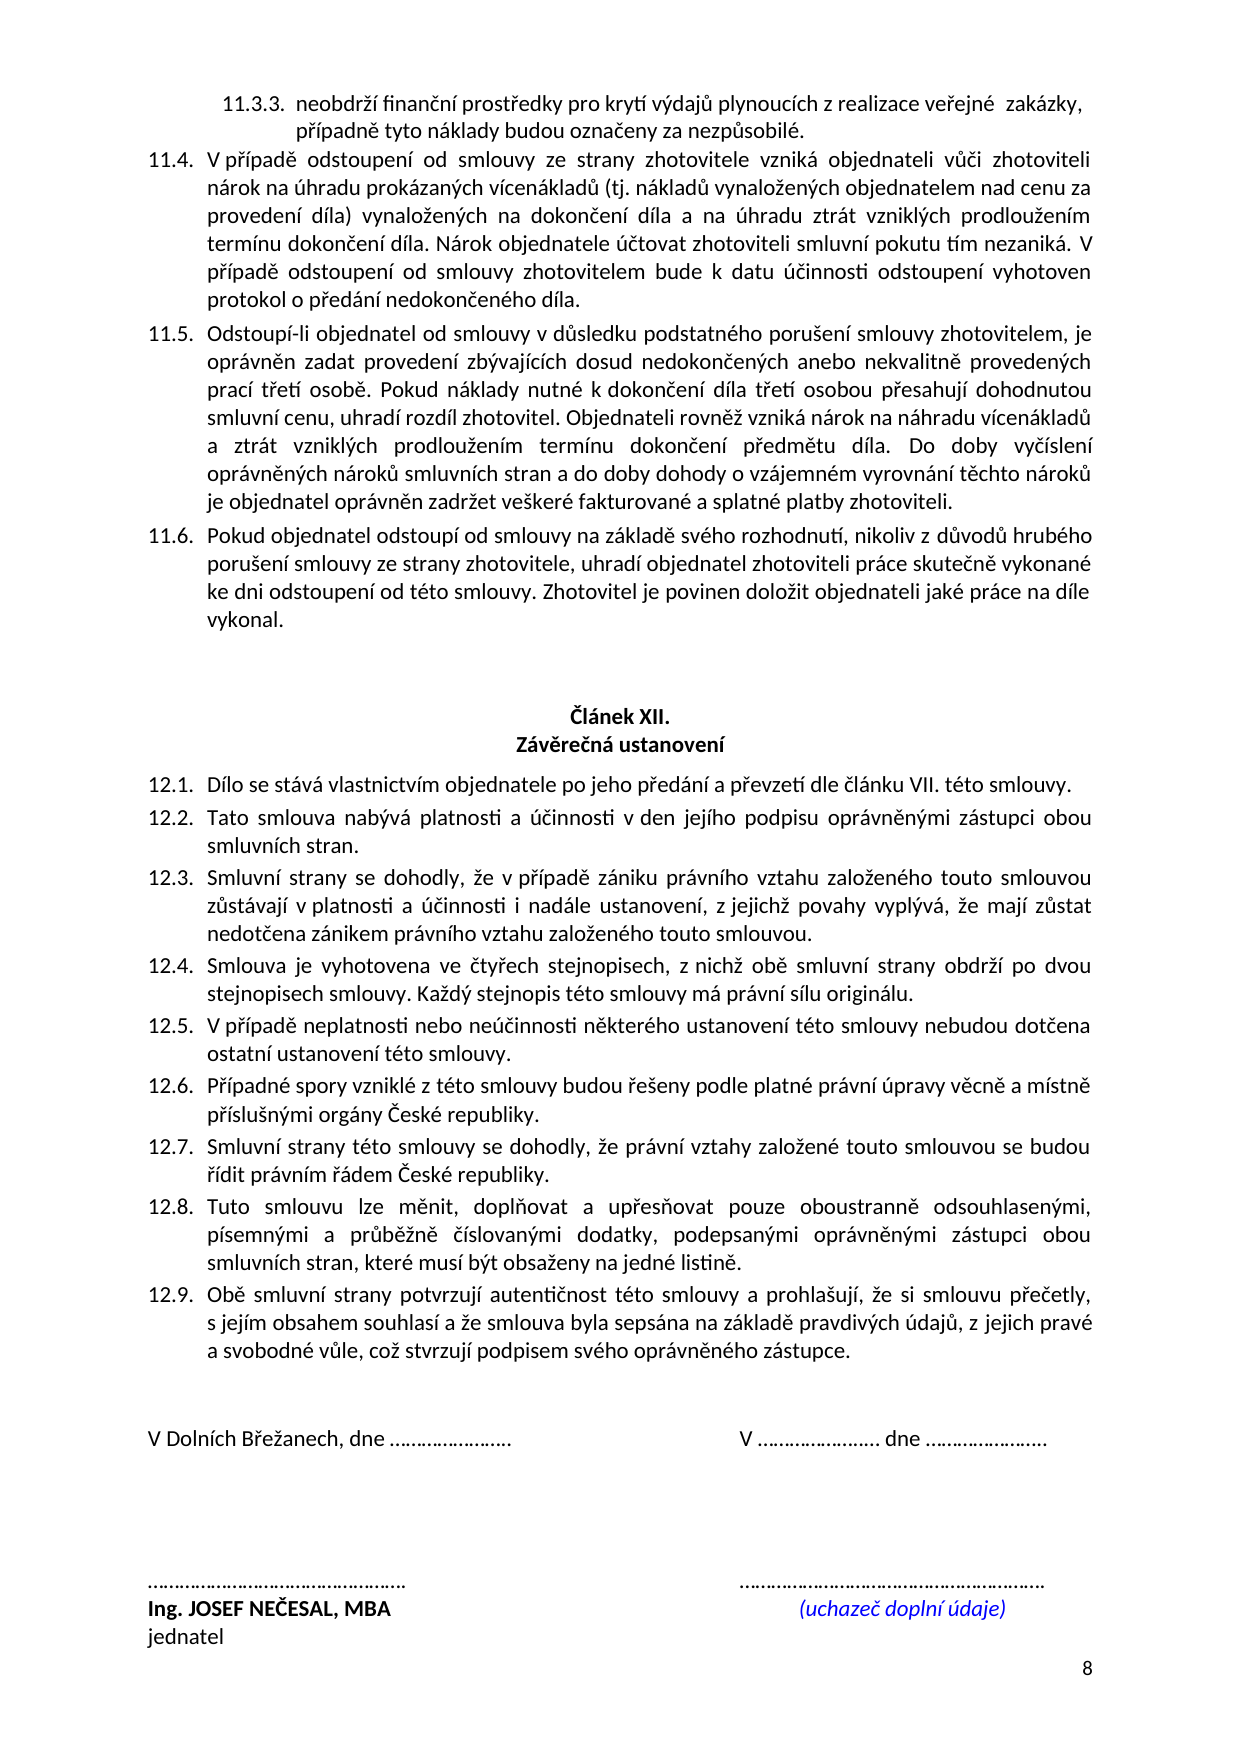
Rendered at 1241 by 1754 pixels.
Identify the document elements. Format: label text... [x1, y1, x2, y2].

text V Dolních Břežanech, dne ………………….. V ………………..… dne ………………….. [148, 1424, 1092, 1453]
subtitle Článek XII. [148, 702, 1092, 730]
text Ing. JOSEF NEČESAL, MBA (uchazeč doplní údaje) [148, 1594, 1092, 1622]
text 11.4. V případě odstoupení od smlouvy ze strany zhotovitele vzniká objednateli vůči zhotoviteli nárok na úhradu prokázaných vícenákladů (tj. nákladů vynaložených objednatelem nad cenu za provedení díla) vynaložených na dokončení díla a na úhradu ztrát vzniklých prodloužením termínu dokončení díla. Nárok objednatele účtovat zhotoviteli smluvní pokutu tím nezaniká. V případě odstoupení od smlouvy zhotovitelem bude k datu účinnosti odstoupení vyhotoven protokol o předání nedokončeného díla. [148, 145, 1092, 313]
subtitle Závěrečná ustanovení [148, 730, 1092, 758]
list 11.3.3. neobdrží finanční prostředky pro krytí výdajů plynoucích z realizace veřejné zakázky, případně tyto náklady budou označeny za nezpůsobilé. [222, 89, 1092, 145]
text 11.6. Pokud objednatel odstoupí od smlouvy na základě svého rozhodnutí, nikoliv z důvodů hrubého porušení smlouvy ze strany zhotovitele, uhradí objednatel zhotoviteli práce skutečně vykonané ke dni odstoupení od této smlouvy. Zhotovitel je povinen doložit objednateli jaké práce na díle vykonal. [148, 521, 1092, 633]
text 12.5. V případě neplatnosti nebo neúčinnosti některého ustanovení této smlouvy nebudou dotčena ostatní ustanovení této smlouvy. [148, 1011, 1092, 1067]
text 12.9. Obě smluvní strany potvrzují autentičnost této smlouvy a prohlašují, že si smlouvu přečetly, s jejím obsahem souhlasí a že smlouva byla sepsána na základě pravdivých údajů, z jejich pravé a svobodné vůle, což stvrzují podpisem svého oprávněného zástupce. [148, 1280, 1092, 1364]
text …………………………………………. …………………………………………………. [148, 1566, 1092, 1594]
text 12.4. Smlouva je vyhotovena ve čtyřech stejnopisech, z nichž obě smluvní strany obdrží po dvou stejnopisech smlouvy. Každý stejnopis této smlouvy má právní sílu originálu. [148, 951, 1092, 1007]
text 11.5. Odstoupí-li objednatel od smlouvy v důsledku podstatného porušení smlouvy zhotovitelem, je oprávněn zadat provedení zbývajících dosud nedokončených anebo nekvalitně provedených prací třetí osobě. Pokud náklady nutné k dokončení díla třetí osobou přesahují dohodnutou smluvní cenu, uhradí rozdíl zhotovitel. Objednateli rovněž vzniká nárok na náhradu vícenákladů a ztrát vzniklých prodloužením termínu dokončení předmětu díla. Do doby vyčíslení oprávněných nároků smluvních stran a do doby dohody o vzájemném vyrovnání těchto nároků je objednatel oprávněn zadržet veškeré fakturované a splatné platby zhotoviteli. [148, 319, 1092, 515]
text 12.7. Smluvní strany této smlouvy se dohodly, že právní vztahy založené touto smlouvou se budou řídit právním řádem České republiky. [148, 1132, 1092, 1188]
text 12.6. Případné spory vzniklé z této smlouvy budou řešeny podle platné právní úpravy věcně a místně příslušnými orgány České republiky. [148, 1072, 1092, 1128]
text 12.8. Tuto smlouvu lze měnit, doplňovat a upřesňovat pouze oboustranně odsouhlasenými, písemnými a průběžně číslovanými dodatky, podepsanými oprávněnými zástupci obou smluvních stran, které musí být obsaženy na jedné listině. [148, 1192, 1092, 1276]
text 12.3. Smluvní strany se dohodly, že v případě zániku právního vztahu založeného touto smlouvou zůstávají v platnosti a účinnosti i nadále ustanovení, z jejichž povahy vyplývá, že mají zůstat nedotčena zánikem právního vztahu založeného touto smlouvou. [148, 863, 1092, 947]
text 12.2. Tato smlouva nabývá platnosti a účinnosti v den jejího podpisu oprávněnými zástupci obou smluvních stran. [148, 803, 1092, 859]
text jednatel [148, 1622, 1092, 1650]
text 12.1. Dílo se stává vlastnictvím objednatele po jeho předání a převzetí dle článku VII. této smlouvy. [148, 771, 1092, 799]
